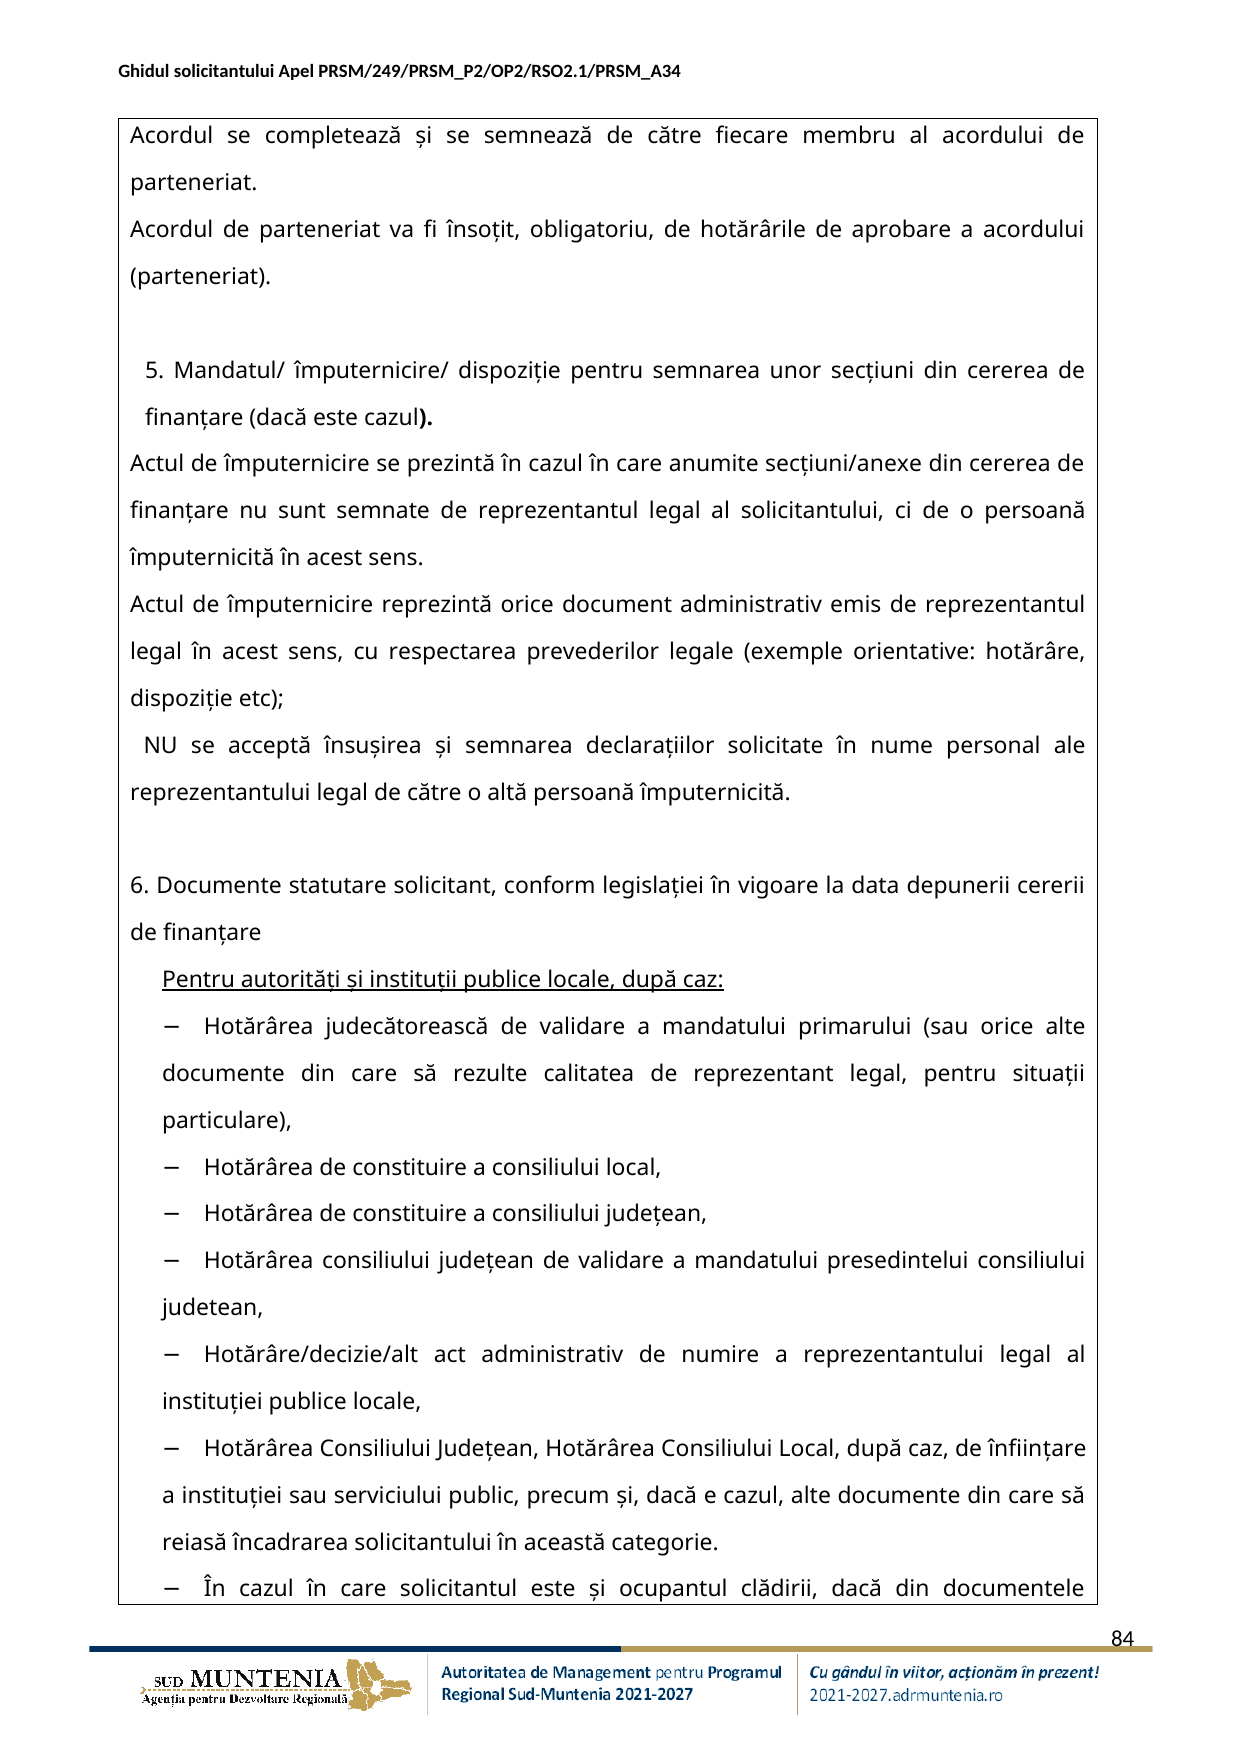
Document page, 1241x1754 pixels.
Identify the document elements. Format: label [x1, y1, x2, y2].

picture [89, 1646, 1153, 1715]
table_header [119, 119, 1097, 1603]
